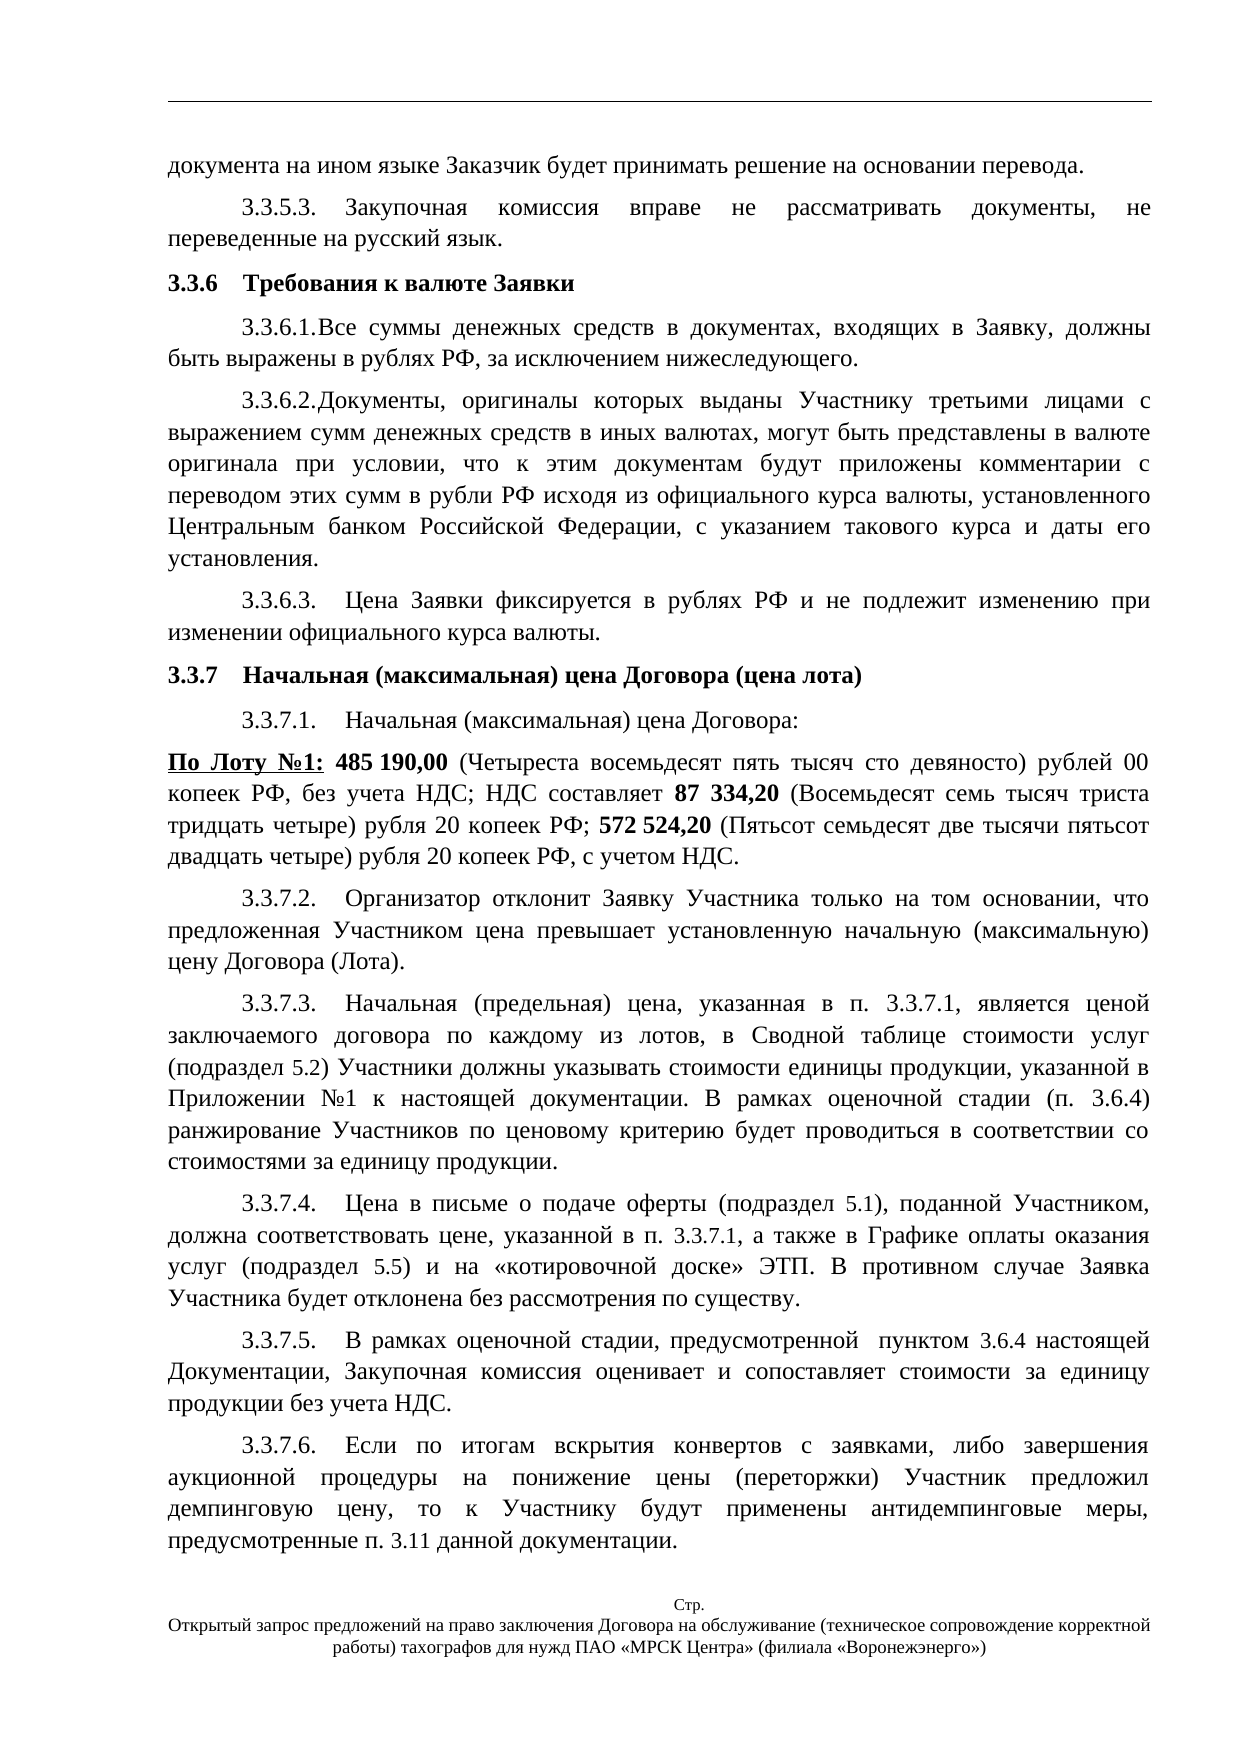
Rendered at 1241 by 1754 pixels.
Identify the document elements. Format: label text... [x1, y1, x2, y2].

text По Лоту №1: 485 190,00 (Четыреста восемьдесят пять тысяч сто девяносто) рублей 00 копеек РФ, без учета НДС; НДС составляет 87 334,20 (Восемьдесят семь тысяч триста тридцать четыре) рубля 20 копеек РФ; 572 524,20 (Пятьсот семьдесят две тысячи пятьсот двадцать четыре) рубля 20 копеек РФ, с учетом НДС. [168, 747, 1150, 870]
list Документы, оригиналы которых выданы Участнику третьими лицами с выражением сумм денежных средств в иных валютах, могут быть представлены в валюте оригинала при условии, что к этим документам будут приложены комментарии с переводом этих сумм в рубли РФ исходя из официального курса валюты, установленного Центральным банком Российской Федерации, с указанием такового курса и даты его установления. [168, 385, 1152, 572]
subtitle Требования к валюте Заявки [168, 268, 1152, 296]
list Если по итогам вскрытия конвертов с заявками, либо завершения аукционной процедуры на понижение цены (переторжки) Участник предложил демпинговую цену, то к Участнику будут применены антидемпинговые меры, предусмотренные п. 3.11 данной документации. [168, 1430, 1150, 1553]
list В рамках оценочной стадии, предусмотренной пунктом 3.6.4 настоящей Документации, Закупочная комиссия оценивает и сопоставляет стоимости за единицу продукции без учета НДС. [168, 1325, 1150, 1417]
list Цена Заявки фиксируется в рублях РФ и не подлежит изменению при изменении официального курса валюты. [168, 585, 1152, 645]
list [168, 150, 1152, 179]
list Все суммы денежных средств в документах, входящих в Заявку, должны быть выражены в рублях РФ, за исключением нижеследующего. [168, 312, 1152, 372]
list Цена в письме о подаче оферты (подраздел 5.1), поданной Участником, должна соответствовать цене, указанной в п. 3.3.7.1, а также в Графике оплаты оказания услуг (подраздел 5.5) и на «котировочной доске» ЭТП. В противном случае Заявка Участника будет отклонена без рассмотрения по существу. [168, 1188, 1150, 1312]
list Организатор отклонит Заявку Участника только на том основании, что предложенная Участником цена превышает установленную начальную (максимальную) цену Договора (Лота). [168, 883, 1150, 975]
list Начальная (предельная) цена, указанная в п. 3.3.7.1, является ценой заключаемого договора по каждому из лотов, в Сводной таблице стоимости услуг (подраздел 5.2) Участники должны указывать стоимости единицы продукции, указанной в Приложении №1 к настоящей документации. В рамках оценочной стадии (п. 3.6.4) ранжирование Участников по ценовому критерию будет проводиться в соответствии со стоимостями за единицу продукции. [168, 988, 1150, 1175]
list Начальная (максимальная) цена Договора: [168, 705, 1150, 733]
list Закупочная комиссия вправе не рассматривать документы, не переведенные на русский язык. [168, 192, 1152, 252]
subtitle Начальная (максимальная) цена Договора (цена лота) [168, 661, 1152, 689]
